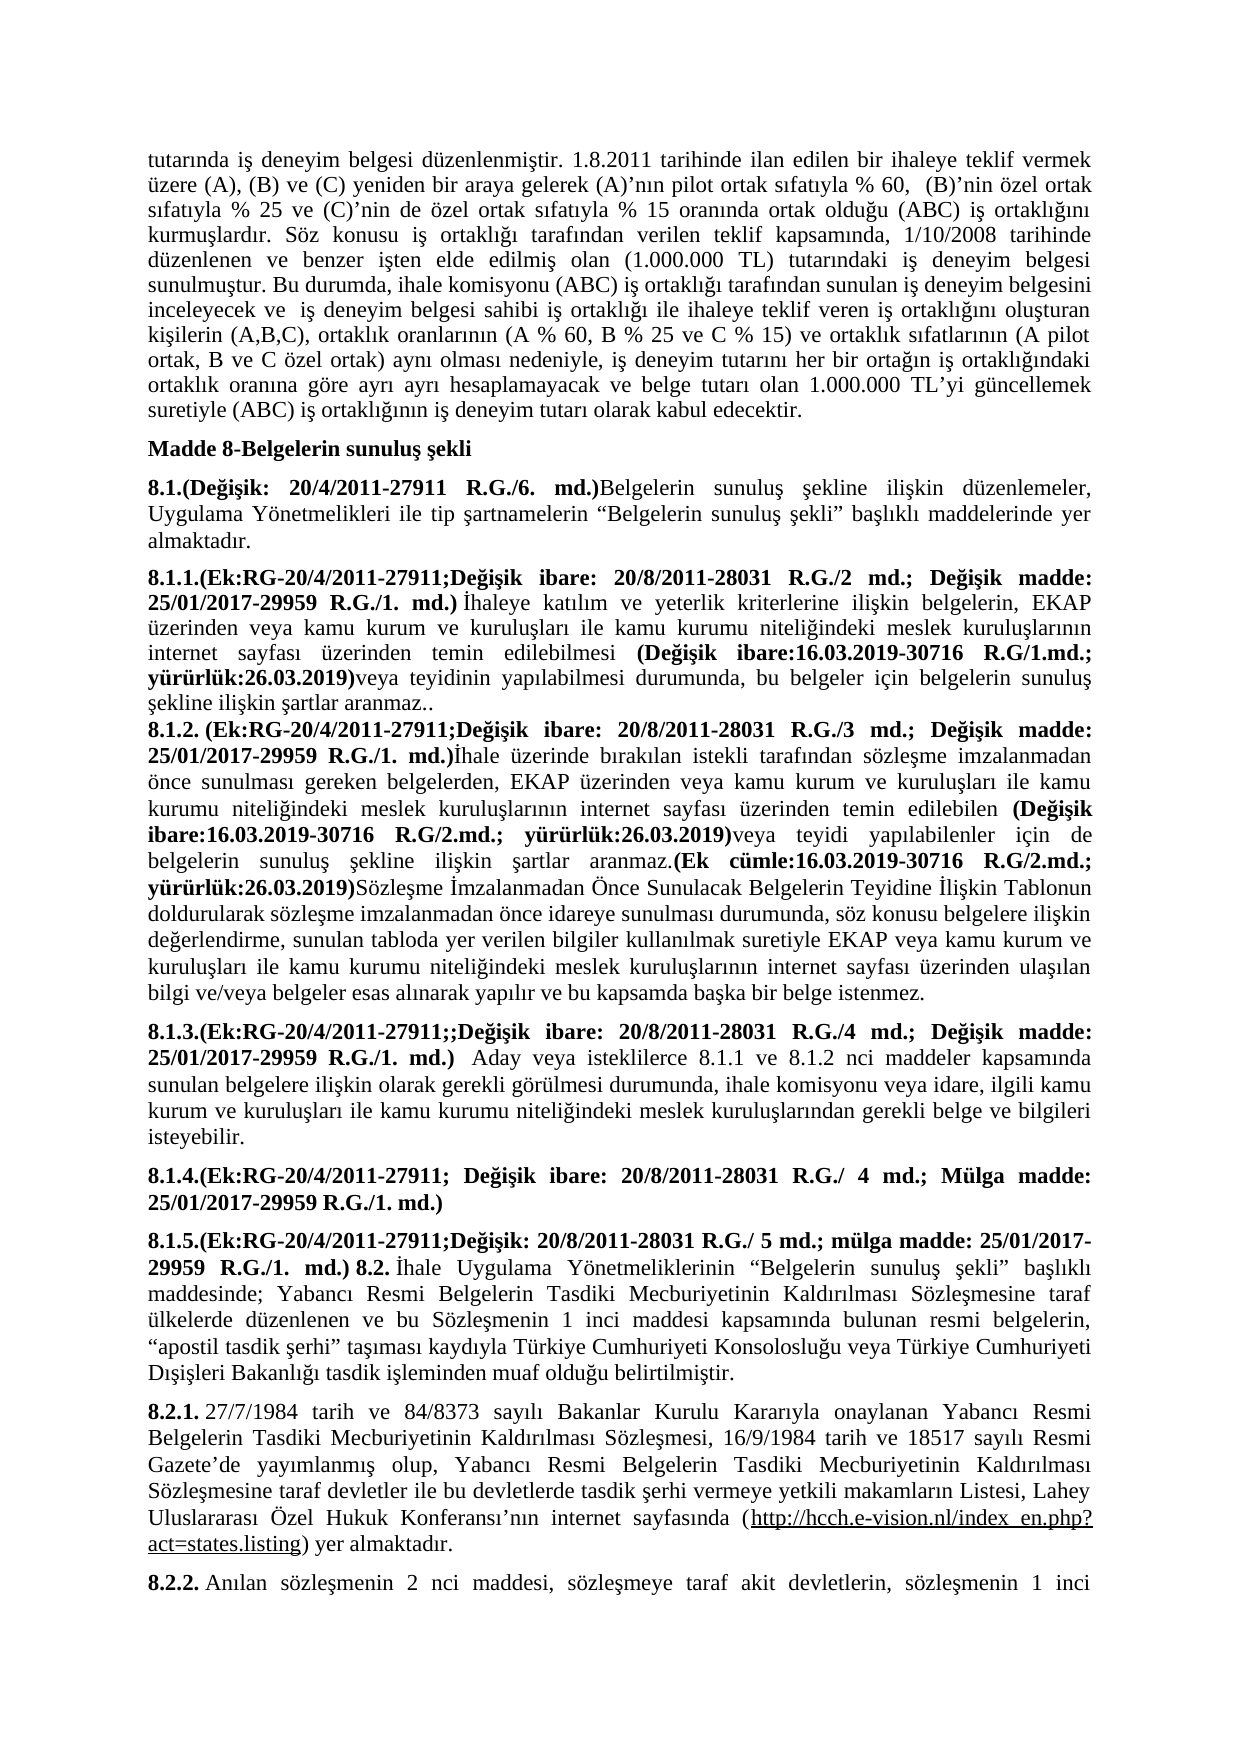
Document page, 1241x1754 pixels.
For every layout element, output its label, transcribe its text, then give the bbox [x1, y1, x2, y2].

text 8.1.5.(Ek:RG-20/4/2011-27911;Değişik: 20/8/2011-28031 R.G./ 5 md.; mülga madde: 25/01/2017-29959 R.G./1. md.) 8.2. İhale Uygulama Yönetmeliklerinin “Belgelerin sunuluş şekli” başlıklı maddesinde; Yabancı Resmi Belgelerin Tasdiki Mecburiyetinin Kaldırılması Sözleşmesine taraf ülkelerde düzenlenen ve bu Sözleşmenin 1 inci maddesi kapsamında bulunan resmi belgelerin, “apostil tasdik şerhi” taşıması kaydıyla Türkiye Cumhuriyeti Konsolosluğu veya Türkiye Cumhuriyeti Dışişleri Bakanlığı tasdik işleminden muaf olduğu belirtilmiştir. [148, 1227, 1092, 1386]
text 8.1.3.(Ek:RG-20/4/2011-27911;;Değişik ibare: 20/8/2011-28031 R.G./4 md.; Değişik madde: 25/01/2017-29959 R.G./1. md.) Aday veya isteklilerce 8.1.1 ve 8.1.2 nci maddeler kapsamında sunulan belgelere ilişkin olarak gerekli görülmesi durumunda, ihale komisyonu veya idare, ilgili kamu kurum ve kuruluşları ile kamu kurumu niteliğindeki meslek kuruluşlarından gerekli belge ve bilgileri isteyebilir. [148, 1018, 1092, 1150]
text 8.1.4.(Ek:RG-20/4/2011-27911; Değişik ibare: 20/8/2011-28031 R.G./ 4 md.; Mülga madde: 25/01/2017-29959 R.G./1. md.) [148, 1162, 1092, 1215]
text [148, 148, 1092, 423]
text Madde 8-Belgelerin sunuluş şekli [148, 435, 1092, 462]
text 8.1.(Değişik: 20/4/2011-27911 R.G./6. md.)Belgelerin sunuluş şekline ilişkin düzenlemeler, Uygulama Yönetmelikleri ile tip şartnamelerin “Belgelerin sunuluş şekli” başlıklı maddelerinde yer almaktadır. [148, 474, 1092, 553]
text 8.1.1.(Ek:RG-20/4/2011-27911;Değişik ibare: 20/8/2011-28031 R.G./2 md.; Değişik madde: 25/01/2017-29959 R.G./1. md.) İhaleye katılım ve yeterlik kriterlerine ilişkin belgelerin, EKAP üzerinden veya kamu kurum ve kuruluşları ile kamu kurumu niteliğindeki meslek kuruluşlarının internet sayfası üzerinden temin edilebilmesi (Değişik ibare:16.03.2019-30716 R.G/1.md.; yürürlük:26.03.2019)veya teyidinin yapılabilmesi durumunda, bu belgeler için belgelerin sunuluş şekline ilişkin şartlar aranmaz.. [148, 566, 1092, 716]
text 8.2.1. 27/7/1984 tarih ve 84/8373 sayılı Bakanlar Kurulu Kararıyla onaylanan Yabancı Resmi Belgelerin Tasdiki Mecburiyetinin Kaldırılması Sözleşmesi, 16/9/1984 tarih ve 18517 sayılı Resmi Gazete’de yayımlanmış olup, Yabancı Resmi Belgelerin Tasdiki Mecburiyetinin Kaldırılması Sözleşmesine taraf devletler ile bu devletlerde tasdik şerhi vermeye yetkili makamların Listesi, Lahey Uluslararası Özel Hukuk Konferansı’nın internet sayfasında (http://hcch.e-vision.nl/index_en.php?act=states.listing) yer almaktadır. [148, 1398, 1092, 1556]
text 8.1.2. (Ek:RG-20/4/2011-27911;Değişik ibare: 20/8/2011-28031 R.G./3 md.; Değişik madde: 25/01/2017-29959 R.G./1. md.)İhale üzerinde bırakılan istekli tarafından sözleşme imzalanmadan önce sunulması gereken belgelerden, EKAP üzerinden veya kamu kurum ve kuruluşları ile kamu kurumu niteliğindeki meslek kuruluşlarının internet sayfası üzerinden temin edilebilen (Değişik ibare:16.03.2019-30716 R.G/2.md.; yürürlük:26.03.2019)veya teyidi yapılabilenler için de belgelerin sunuluş şekline ilişkin şartlar aranmaz.(Ek cümle:16.03.2019-30716 R.G/2.md.; yürürlük:26.03.2019)Sözleşme İmzalanmadan Önce Sunulacak Belgelerin Teyidine İlişkin Tablonun doldurularak sözleşme imzalanmadan önce idareye sunulması durumunda, söz konusu belgelere ilişkin değerlendirme, sunulan tabloda yer verilen bilgiler kullanılmak suretiyle EKAP veya kamu kurum ve kuruluşları ile kamu kurumu niteliğindeki meslek kuruluşlarının internet sayfası üzerinden ulaşılan bilgi ve/veya belgeler esas alınarak yapılır ve bu kapsamda başka bir belge istenmez. [148, 716, 1092, 1006]
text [148, 1569, 1092, 1595]
